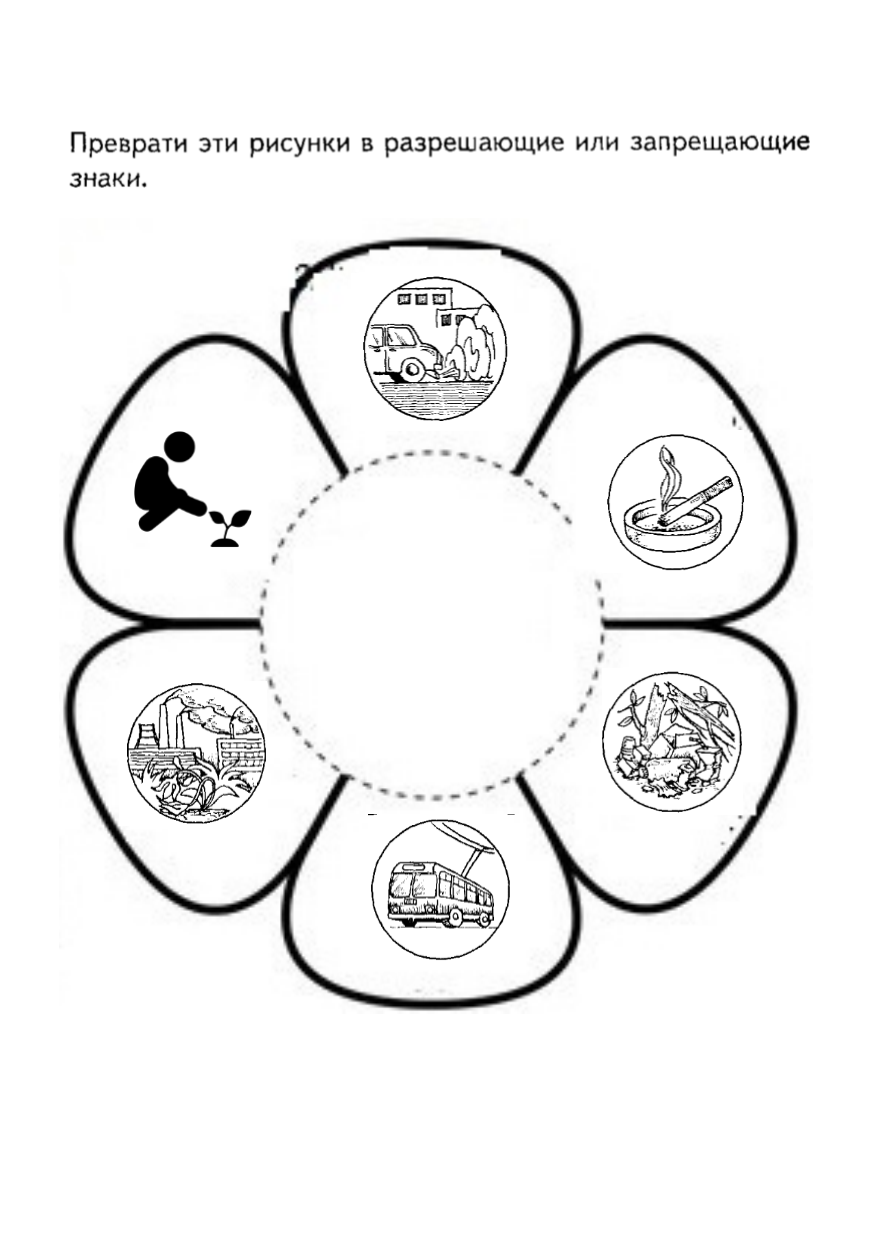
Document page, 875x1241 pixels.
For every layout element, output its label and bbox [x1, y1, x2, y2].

picture [59, 112, 823, 194]
picture [59, 218, 813, 1014]
